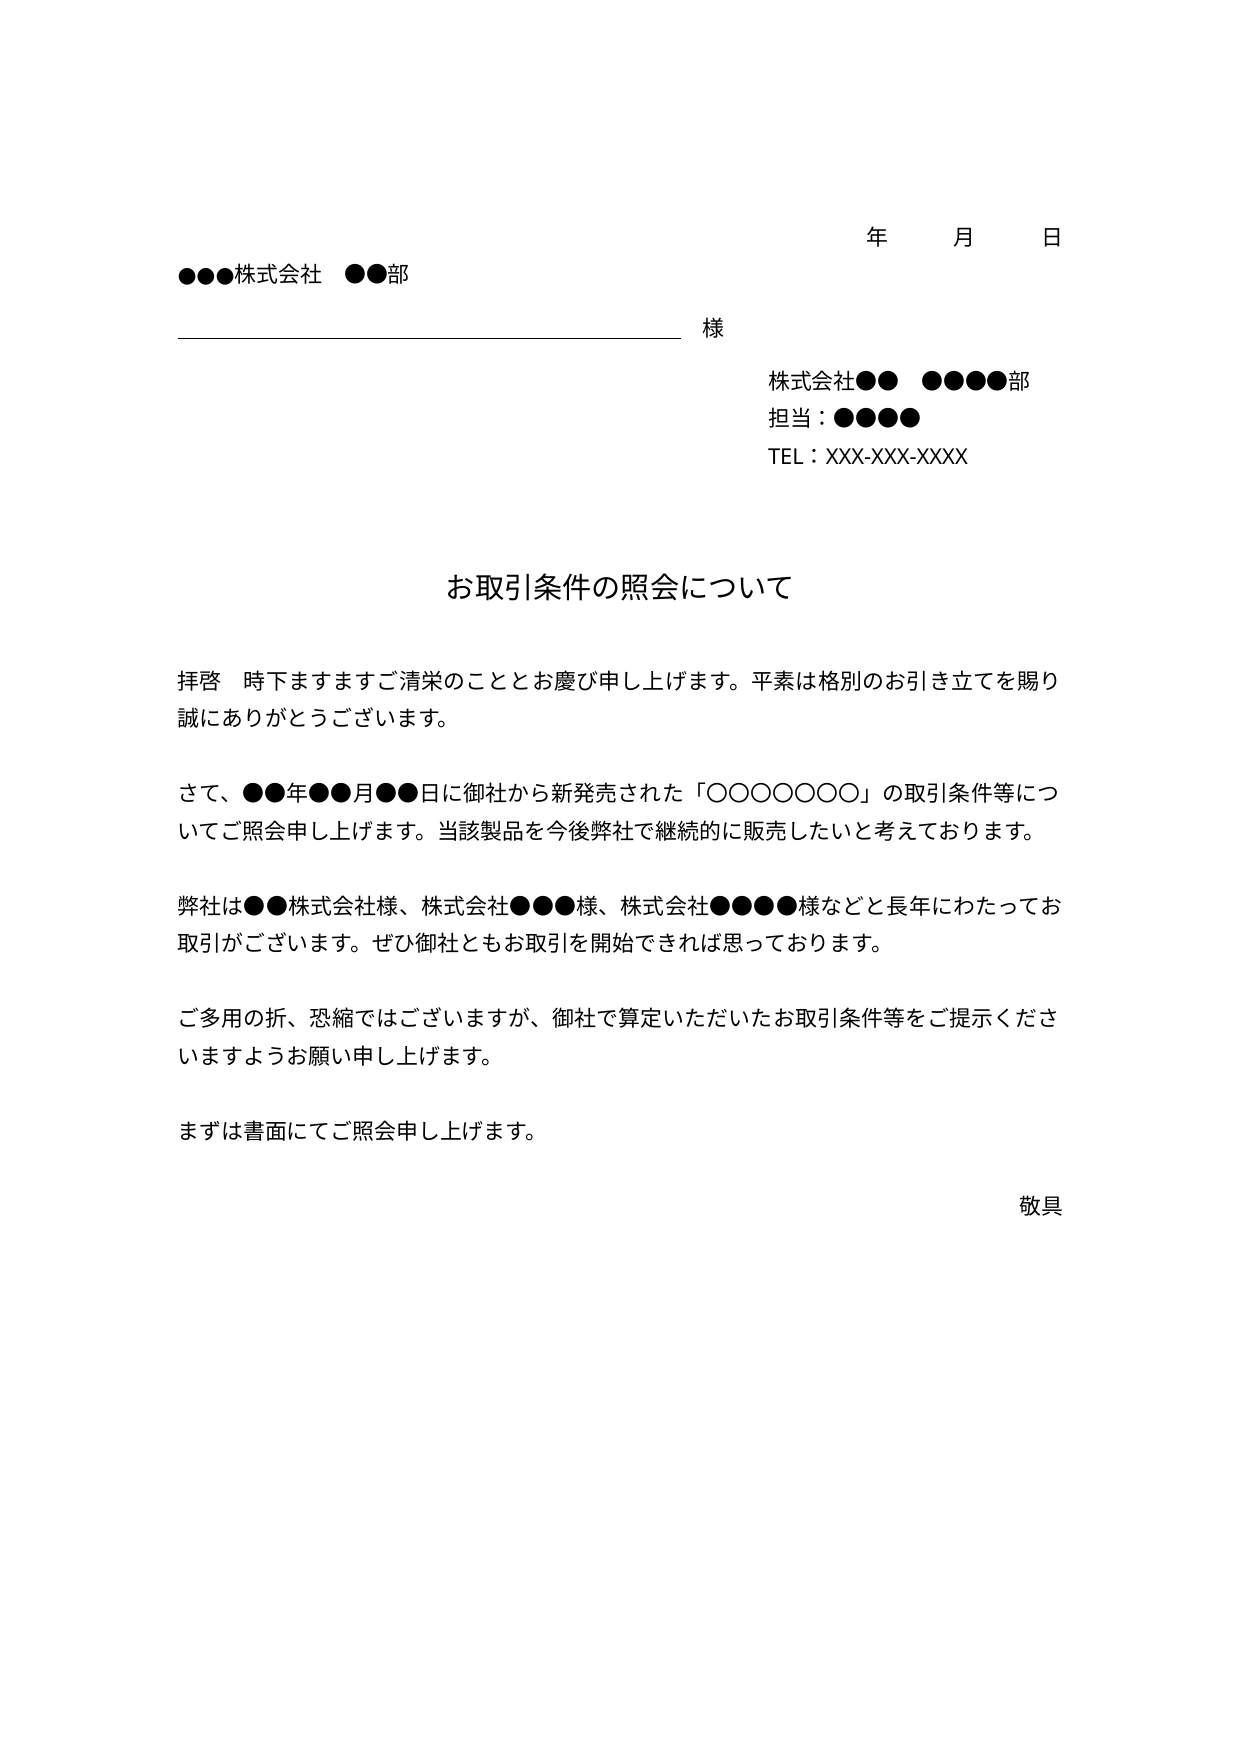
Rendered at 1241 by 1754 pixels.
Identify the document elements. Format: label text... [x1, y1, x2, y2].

text お取引条件の照会について [177, 548, 1063, 623]
text ご多用の折、恐縮ではございますが、御社で算定いただいたお取引条件等をご提示くださいますようお願い申し上げます。 [177, 998, 1063, 1073]
text 年 月 日 [177, 217, 1063, 254]
text 敬具 [177, 1186, 1063, 1223]
text 様 [177, 308, 1063, 345]
text 拝啓 時下ますますご清栄のこととお慶び申し上げます。平素は格別のお引き立てを賜り、誠にありがとうございます。 [177, 661, 1063, 736]
text 株式会社●● ●●●●部 [177, 361, 1063, 398]
text 担当：●●●● [177, 398, 1063, 436]
text TEL：XXX-XXX-XXXX [177, 436, 1063, 473]
text さて、●●年●●月●●日に御社から新発売された「〇〇〇〇〇〇〇」の取引条件等についてご照会申し上げます。当該製品を今後弊社で継続的に販売したいと考えております。 [177, 773, 1063, 848]
text 弊社は●●株式会社様、株式会社●●●様、株式会社●●●●様などと長年にわたってお取引がございます。ぜひ御社ともお取引を開始できれば思っております。 [177, 886, 1063, 961]
text まずは書面にてご照会申し上げます。 [177, 1111, 1063, 1148]
text ●●●株式会社 ●●部 [177, 254, 1063, 292]
